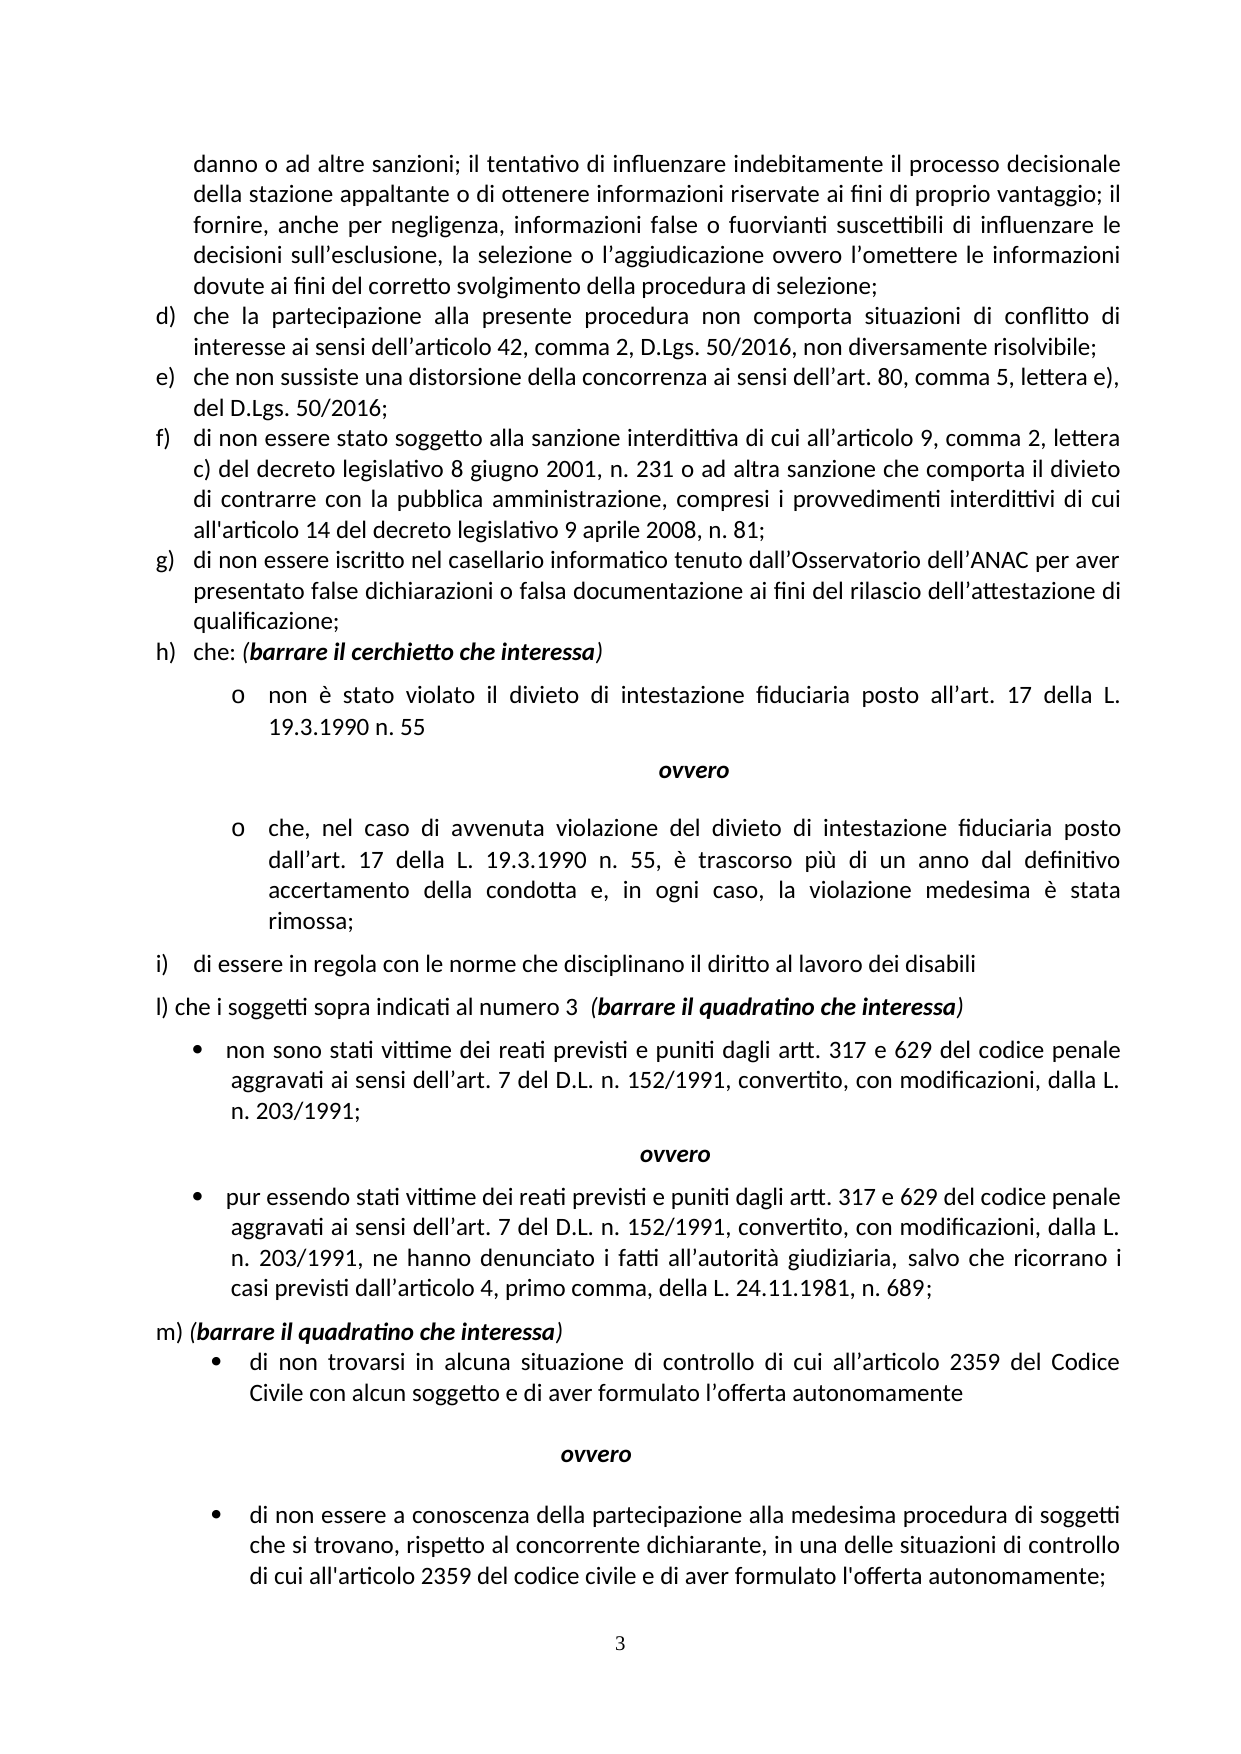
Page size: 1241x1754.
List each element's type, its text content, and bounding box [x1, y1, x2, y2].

list di non essere iscritto nel casellario informatico tenuto dall’Osservatorio dell’ANAC per aver presentato false dichiarazioni o falsa documentazione ai fini del rilascio dell’attestazione di qualificazione; [156, 544, 1122, 636]
text m) (barrare il quadratino che interessa) [156, 1316, 1122, 1346]
list di non trovarsi in alcuna situazione di controllo di cui all’articolo 2359 del Codice Civile con alcun soggetto e di aver formulato l’offerta autonomamente [212, 1346, 1122, 1407]
list di non essere a conoscenza della partecipazione alla medesima procedura di soggetti che si trovano, rispetto al concorrente dichiarante, in una delle situazioni di controllo di cui all'articolo 2359 del codice civile e di aver formulato l'offerta autonomamente; [212, 1499, 1122, 1590]
text ovvero [544, 1438, 1122, 1468]
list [156, 148, 1122, 300]
text h) che: (barrare il cerchietto che interessa) [156, 636, 1122, 667]
list di non essere stato soggetto alla sanzione interdittiva di cui all’articolo 9, comma 2, lettera c) del decreto legislativo 8 giugno 2001, n. 231 o ad altra sanzione che comporta il divieto di contrarre con la pubblica amministrazione, compresi i provvedimenti interdittivi di cui all'articolo 14 del decreto legislativo 9 aprile 2008, n. 81; [156, 422, 1122, 544]
list che, nel caso di avvenuta violazione del divieto di intestazione fiduciaria posto dall’art. 17 della L. 19.3.1990 n. 55, è trascorso più di un anno dal definitivo accertamento della condotta e, in ogni caso, la violazione medesima è stata rimossa; [231, 812, 1122, 935]
list che non sussiste una distorsione della concorrenza ai sensi dell’art. 80, comma 5, lettera e), del D.Lgs. 50/2016; [156, 361, 1122, 422]
list ovvero [231, 1138, 1122, 1168]
list che la partecipazione alla presente procedura non comporta situazioni di conflitto di interesse ai sensi dell’articolo 42, comma 2, D.Lgs. 50/2016, non diversamente risolvibile; [156, 300, 1122, 361]
list pur essendo stati vittime dei reati previsti e puniti dagli artt. 317 e 629 del codice penale aggravati ai sensi dell’art. 7 del D.L. n. 152/1991, convertito, con modificazioni, dalla L. n. 203/1991, ne hanno denunciato i fatti all’autorità giudiziaria, salvo che ricorrano i casi previsti dall’articolo 4, primo comma, della L. 24.11.1981, n. 689; [193, 1181, 1122, 1303]
text l) che i soggetti sopra indicati al numero 3 (barrare il quadratino che interessa) [156, 991, 1122, 1021]
list non è stato violato il divieto di intestazione fiduciaria posto all’art. 17 della L. 19.3.1990 n. 55 [231, 679, 1122, 741]
list non sono stati vittime dei reati previsti e puniti dagli artt. 317 e 629 del codice penale aggravati ai sensi dell’art. 7 del D.L. n. 152/1991, convertito, con modificazioni, dalla L. n. 203/1991; [193, 1034, 1122, 1126]
text i) di essere in regola con le norme che disciplinano il diritto al lavoro dei disabili [156, 948, 1122, 978]
list ovvero [268, 754, 1122, 784]
